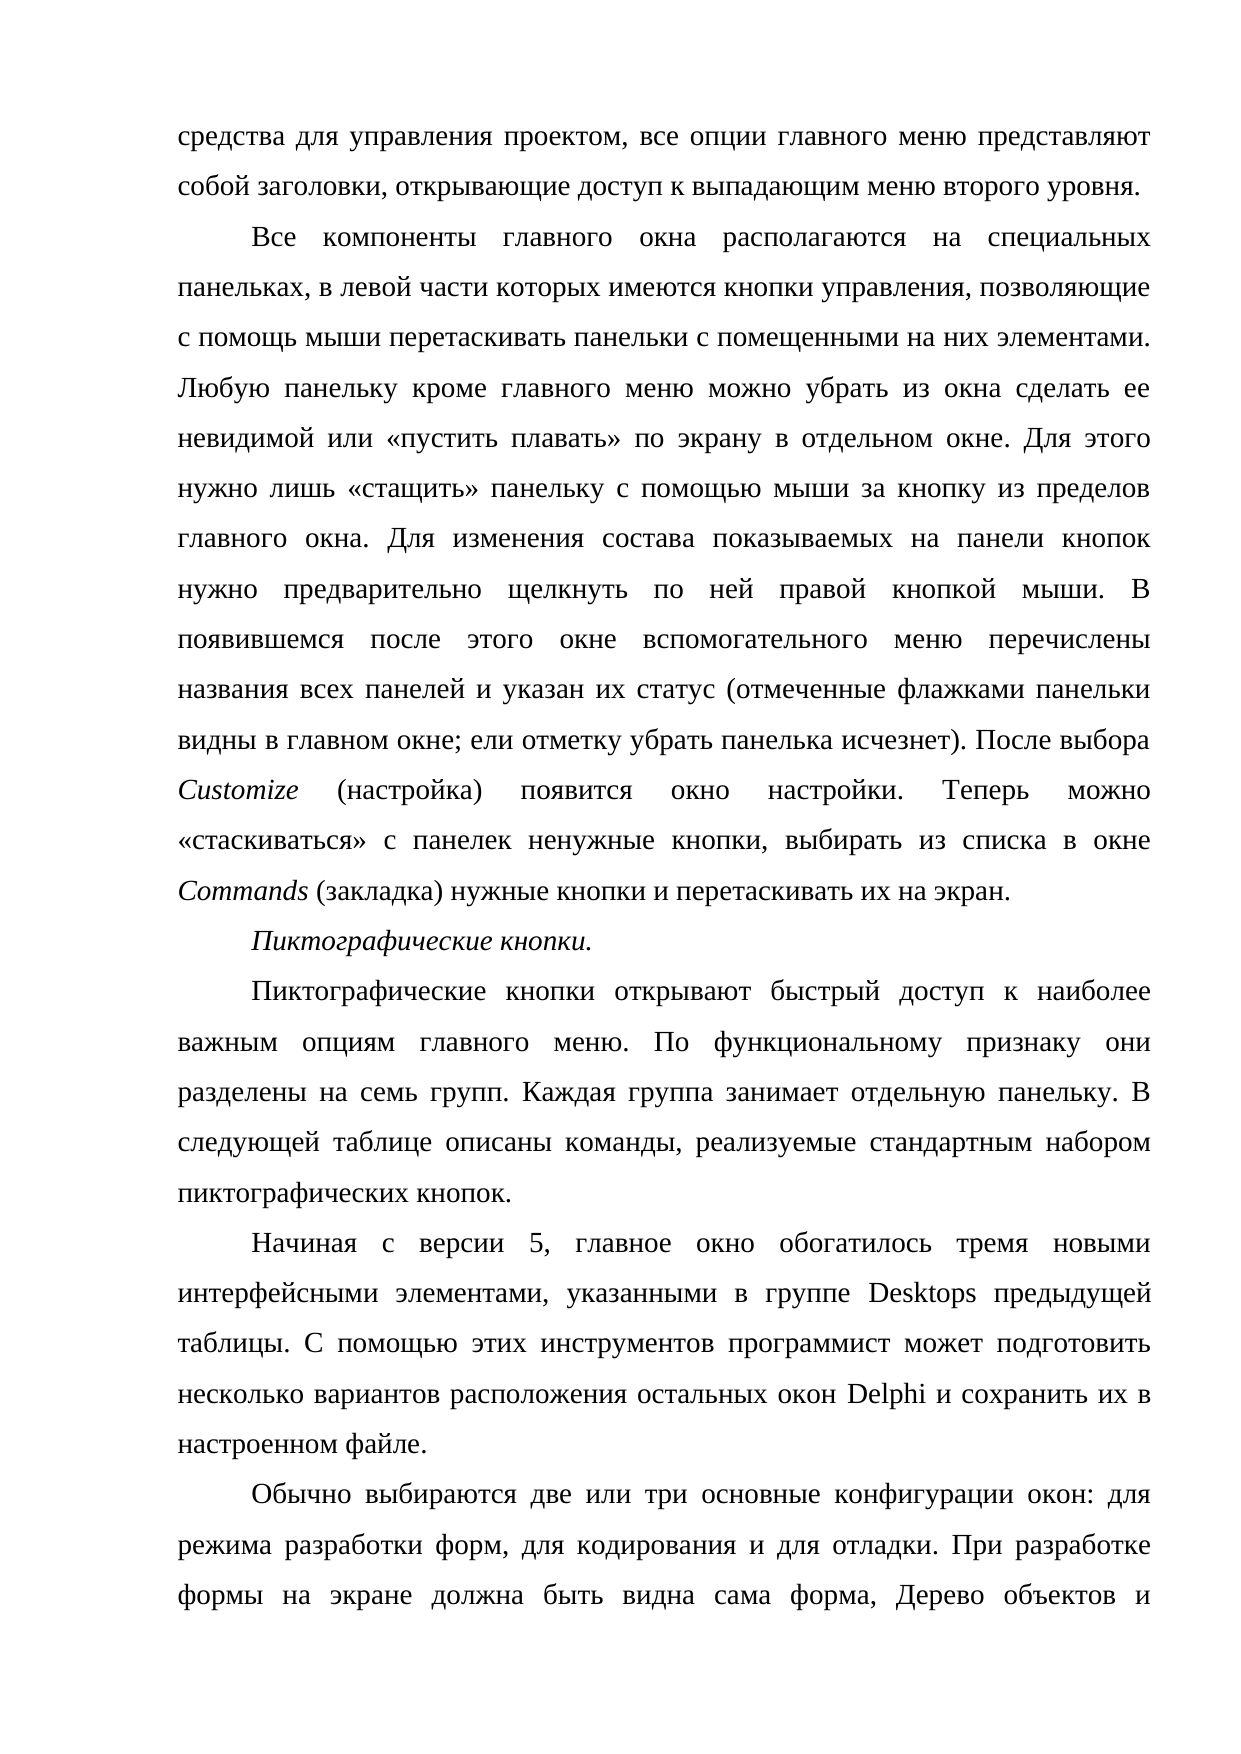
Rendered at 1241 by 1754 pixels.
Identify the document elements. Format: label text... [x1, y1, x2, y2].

text Пиктографические кнопки открывают быстрый доступ к наиболее важным опциям главного меню. По функциональному признаку они разделены на семь групп. Каждая группа занимает отдельную панельку. В следующей таблице описаны команды, реализуемые стандартным набором пиктографических кнопок. [177, 973, 1152, 1208]
text Все компоненты главного окна располагаются на специальных панельках, в левой части которых имеются кнопки управления, позволяющие с помощь мыши перетаскивать панельки с помещенными на них элементами. Любую панельку кроме главного меню можно убрать из окна сделать ее невидимой или «пустить плавать» по экрану в отдельном окне. Для этого нужно лишь «стащить» панельку с помощью мыши за кнопку из пределов главного окна. Для изменения состава показываемых на панели кнопок нужно предварительно щелкнуть по ней правой кнопкой мыши. В появившемся после этого окне вспомогательного меню перечислены названия всех панелей и указан их статус (отмеченные флажками панельки видны в главном окне; ели отметку убрать панелька исчезнет). После выбора Customize (настройка) появится окно настройки. Теперь можно «стаскиваться» с панелек ненужные кнопки, выбирать из списка в окне Commands (закладка) нужные кнопки и перетаскивать их на экран. [177, 219, 1152, 906]
text Начиная с версии 5, главное окно обогатилось тремя новыми интерфейсными элементами, указанными в группе Desktops предыдущей таблицы. С помощью этих инструментов программист может подготовить несколько вариантов расположения остальных окон Delphi и сохранить их в настроенном файле. [177, 1225, 1152, 1460]
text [177, 1477, 1152, 1611]
text Пиктографические кнопки. [177, 923, 1152, 957]
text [177, 118, 1152, 202]
